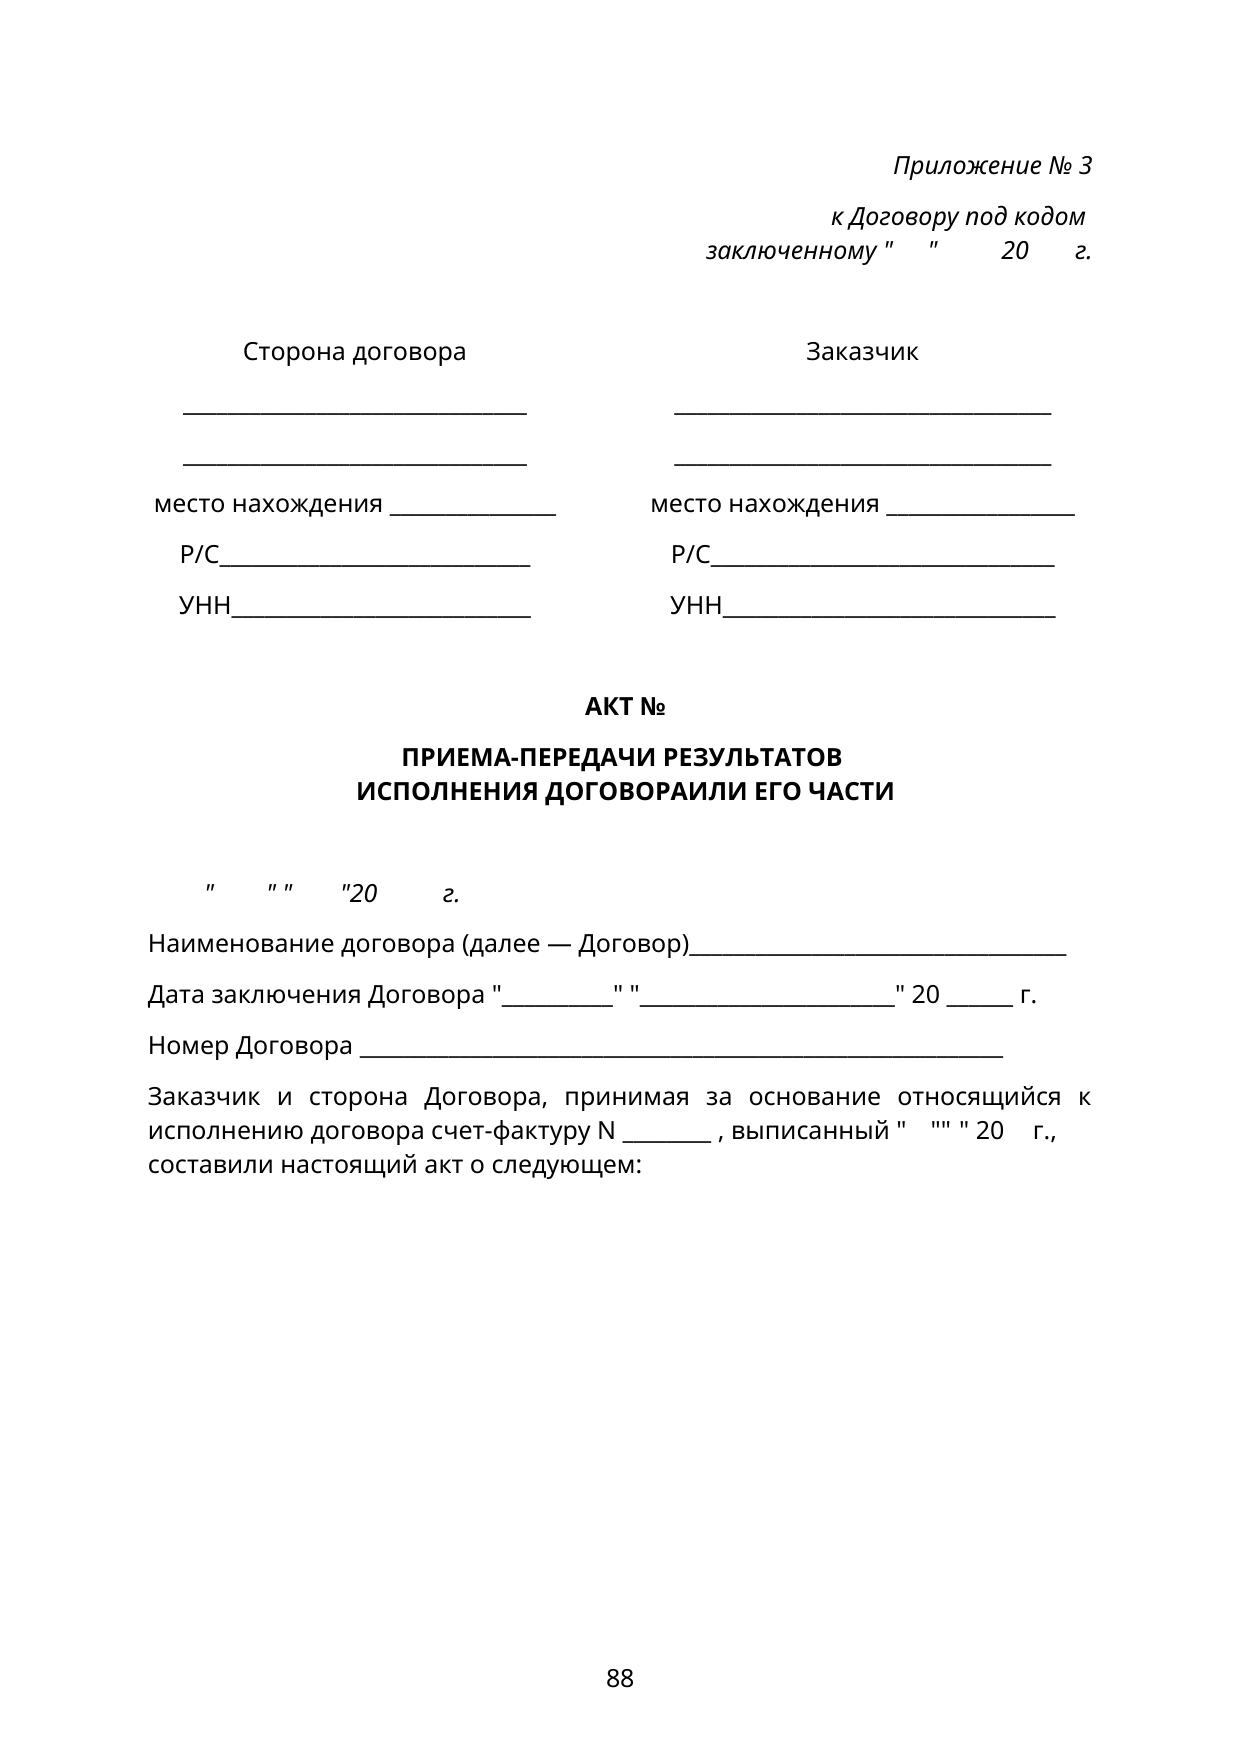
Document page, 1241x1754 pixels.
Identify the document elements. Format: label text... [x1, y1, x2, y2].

text " " " "20 г. [148, 875, 1092, 909]
text к Договору под кодом заключенному " " 20 г. [148, 198, 1092, 267]
text Номер Договора __________________________________________________________ [148, 1027, 1092, 1062]
text АКТ № [207, 689, 1044, 723]
text Наименование договора (далее — Договор)__________________________________ [148, 926, 1092, 960]
text ПРИЕМА-ПЕРЕДАЧИ РЕЗУЛЬТАТОВ ИСПОЛНЕНИЯ ДОГОВОРАИЛИ ЕГО ЧАСТИ [207, 740, 1044, 808]
text Дата заключения Договора "__________" "_______________________" 20 ______ г. [148, 977, 1092, 1011]
table_header Заказчик __________________________________ __________________________________ место нахождения _________________ Р/С_______________________________ УНН______________________________ [597, 334, 1128, 638]
text Приложение № 3 [148, 148, 1092, 182]
text Заказчик и сторона Договора, принимая за основание относящийся к исполнению договора счет-фактуру N ________ , выписанный " "" " 20 г., составили настоящий акт о следующем: [148, 1078, 1092, 1180]
table_header Сторона договора _______________________________ _______________________________ место нахождения _______________ Р/С____________________________ УНН___________________________ [112, 334, 597, 638]
